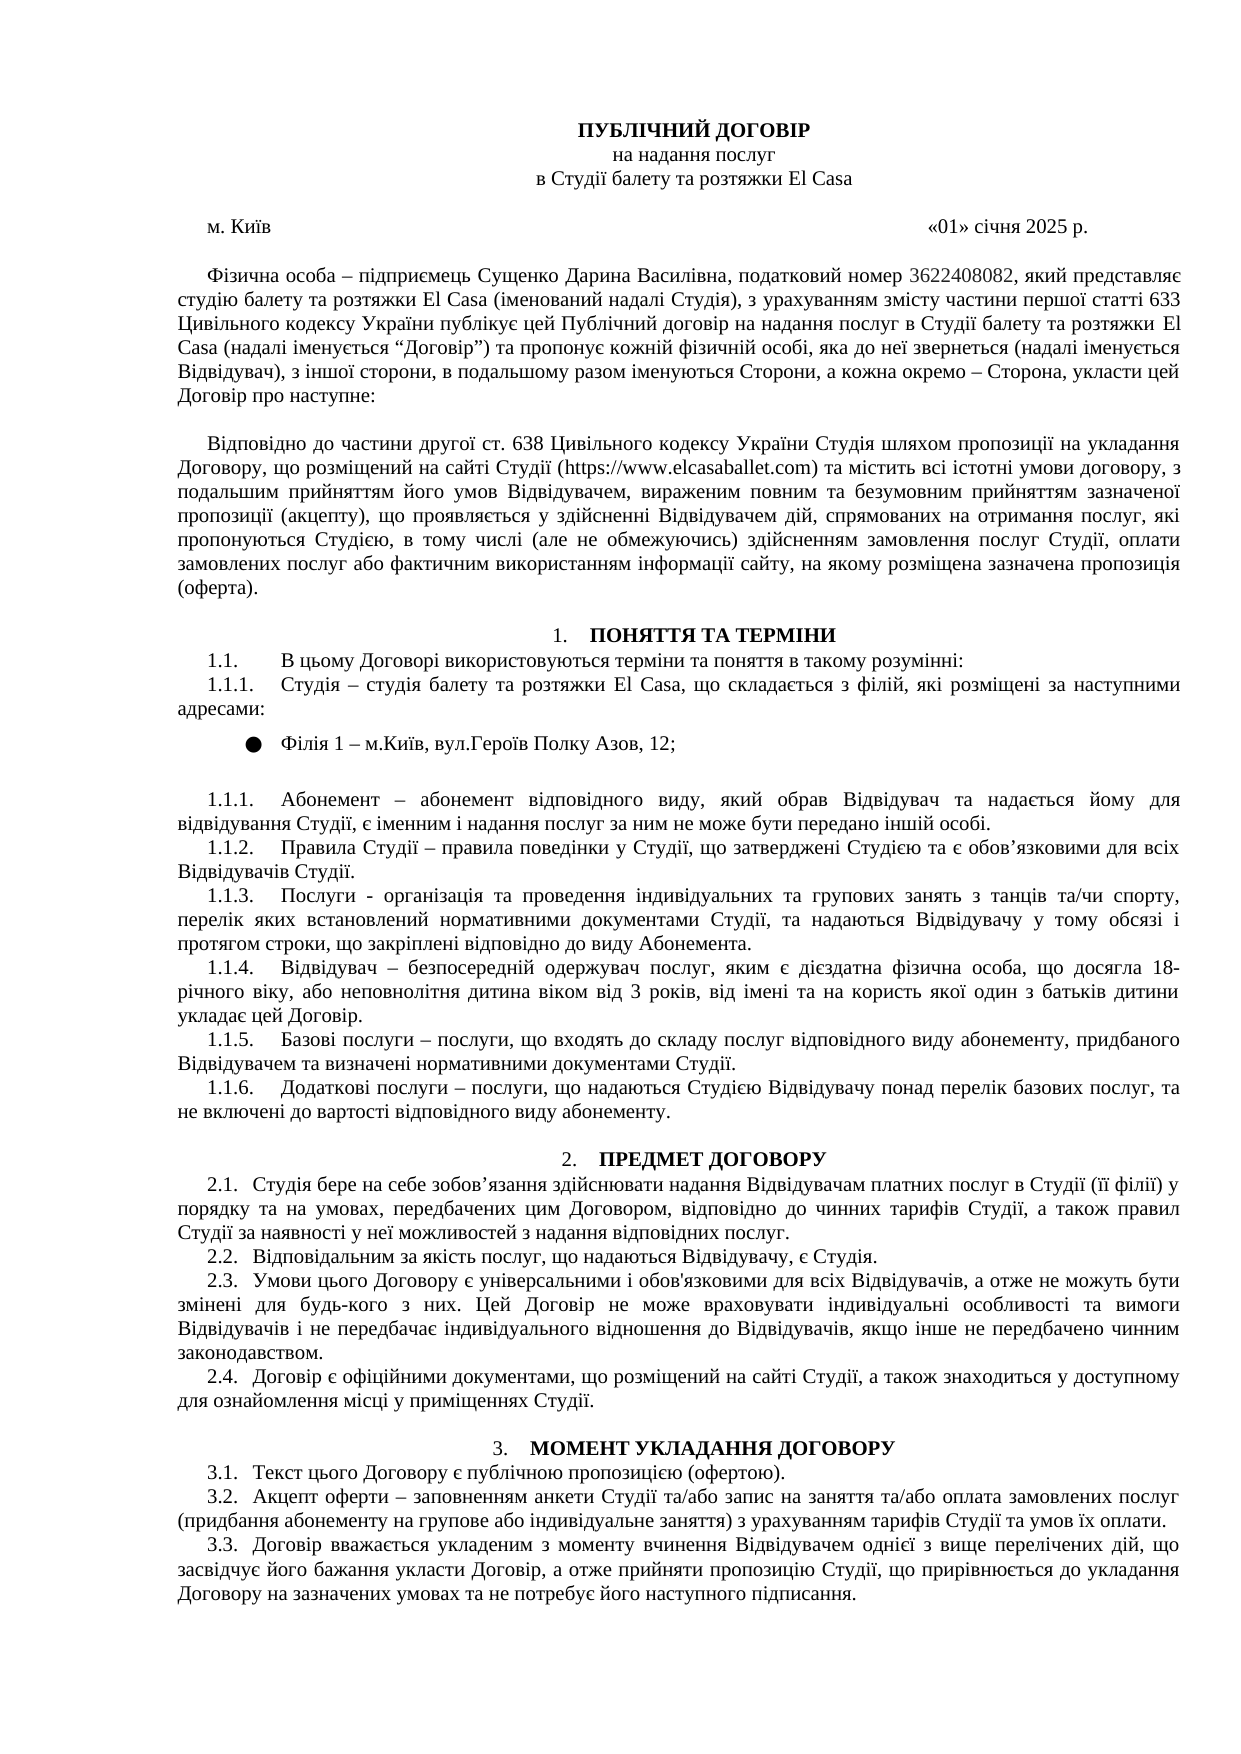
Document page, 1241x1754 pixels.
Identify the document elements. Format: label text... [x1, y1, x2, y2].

list Відвідувач – безпосередній одержувач послуг, яким є дієздатна фізична особа, що досягла 18-річного віку, або неповнолітня дитина віком від 3 років, від імені та на користь якої один з батьків дитини укладає цей Договір. [177, 955, 1181, 1027]
text на надання послуг [177, 142, 1181, 166]
list Послуги - організація та проведення індивідуальних та групових занять з танців та/чи спорту, перелік яких встановлений нормативними документами Студії, та надаються Відвідувачу у тому обсязі і протягом строки, що закріплені відповідно до виду Абонемента. [177, 883, 1181, 955]
list Умови цього Договору є універсальними і обов'язковими для всіх Відвідувачів, а отже не можуть бути змінені для будь-кого з них. Цей Договір не може враховувати індивідуальні особливості та вимоги Відвідувачів і не передбачає індивідуального відношення до Відвідувачів, якщо інше не передбачено чинним законодавством. [177, 1268, 1181, 1364]
text в Студії балету та розтяжки El Casa [177, 166, 1181, 190]
text Фізична особа – підприємець Сущенко Дарина Василівна, податковий номер 3622408082, який представляє студію балету та розтяжки El Casa (іменований надалі Студія), з урахуванням змісту частини першої статті 633 Цивільного кодексу України публікує цей Публічний договір на надання послуг в Студії балету та розтяжки El Casa (надалі іменується “Договір”) та пропонує кожній фізичній особі, яка до неї звернеться (надалі іменується Відвідувач), з іншої сторони, в подальшому разом іменуються Сторони, а кожна окремо – Сторона, укласти цей Договір про наступне: [177, 262, 1181, 407]
list ПРЕДМЕТ ДОГОВОРУ [207, 1147, 1181, 1171]
list Філія 1 – м.Київ, вул.Героїв Полку Азов, 12; [244, 720, 1181, 762]
list Студія бере на себе зобов’язання здійснювати надання Відвідувачам платних послуг в Студії (її філії) у порядку та на умовах, передбачених цим Договором, відповідно до чинних тарифів Студії, а також правил Студії за наявності у неї можливостей з надання відповідних послуг. [177, 1171, 1181, 1244]
list В цьому Договорі використовуються терміни та поняття в такому розумінні: [177, 647, 1181, 672]
list Договір вважається укладеним з моменту вчинення Відвідувачем однієї з вище перелічених дій, що засвідчує його бажання укласти Договір, а отже прийняти пропозицію Студії, що прирівнюється до укладання Договору на зазначених умовах та не потребує його наступного підписання. [177, 1532, 1181, 1604]
list ПОНЯТТЯ ТА ТЕРМІНИ [207, 623, 1181, 647]
text ПУБЛІЧНИЙ ДОГОВІР [177, 118, 1181, 142]
list МОМЕНТ УКЛАДАННЯ ДОГОВОРУ [207, 1436, 1181, 1460]
text Відповідно до частини другої ст. 638 Цивільного кодексу України Студія шляхом пропозиції на укладання Договору, що розміщений на сайті Студії (https://www.elcasaballet.com) та містить всі істотні умови договору, з подальшим прийняттям його умов Відвідувачем, вираженим повним та безумовним прийняттям зазначеної пропозиції (акцепту), що проявляється у здійсненні Відвідувачем дій, спрямованих на отримання послуг, які пропонуються Студією, в тому числі (але не обмежуючись) здійсненням замовлення послуг Студії, оплати замовлених послуг або фактичним використанням інформації сайту, на якому розміщена зазначена пропозиція (оферта). [177, 431, 1181, 599]
list Договір є офіційними документами, що розміщений на сайті Студії, а також знаходиться у доступному для ознайомлення місці у приміщеннях Студії. [177, 1364, 1181, 1412]
list Базові послуги – послуги, що входять до складу послуг відповідного виду абонементу, придбаного Відвідувачем та визначені нормативними документами Студії. [177, 1027, 1181, 1075]
list Абонемент – абонемент відповідного виду, який обрав Відвідувач та надається йому для відвідування Студії, є іменним і надання послуг за ним не може бути передано іншій особі. [177, 786, 1181, 834]
list Додаткові послуги – послуги, що надаються Студією Відвідувачу понад перелік базових послуг, та не включені до вартості відповідного виду абонементу. [177, 1075, 1181, 1123]
list Акцепт оферти – заповненням анкети Студії та/або запис на заняття та/або оплата замовлених послуг (придбання абонементу на групове або індивідуальне заняття) з урахуванням тарифів Студії та умов їх оплати. [177, 1484, 1181, 1532]
list Правила Студії – правила поведінки у Студії, що затверджені Студією та є обов’язковими для всіх Відвідувачів Студії. [177, 834, 1181, 883]
list Відповідальним за якість послуг, що надаються Відвідувачу, є Студія. [177, 1244, 1181, 1268]
list Текст цього Договору є публічною пропозицією (офертою). [177, 1460, 1181, 1484]
text м. Київ «01» січня 2025 р. [177, 214, 1181, 238]
list Студія – студія балету та розтяжки El Casa, що складається з філій, які розміщені за наступними адресами: [177, 672, 1181, 720]
